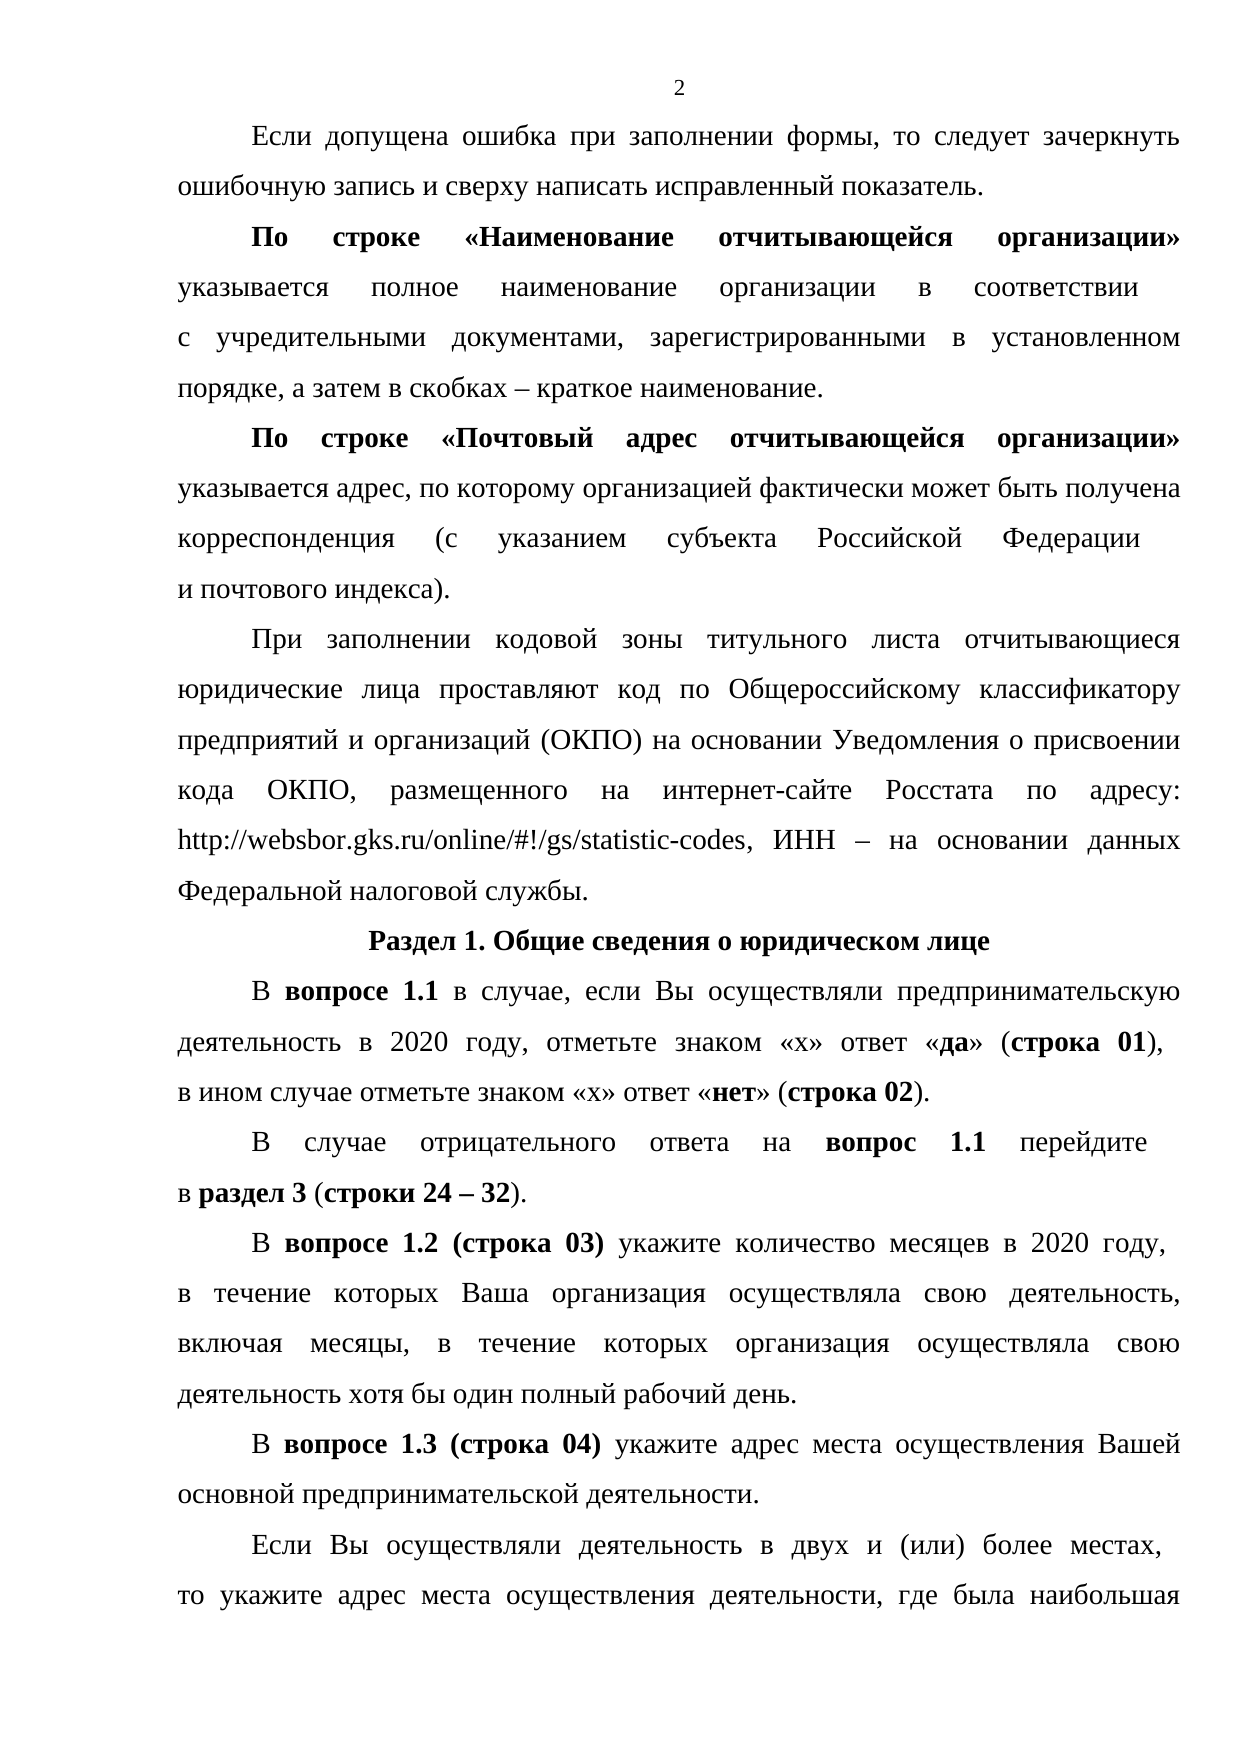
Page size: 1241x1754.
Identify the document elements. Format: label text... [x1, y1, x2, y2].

text В вопросе 1.3 (строка 04) укажите адрес места осуществления Вашей основной предпринимательской деятельности. [177, 1426, 1181, 1510]
text По строке «Наименование отчитывающейся организации» указывается полное наименование организации в соответствии с учредительными документами, зарегистрированными в установленном порядке, а затем в скобках – краткое наименование. [177, 219, 1181, 403]
text Если допущена ошибка при заполнении формы, то следует зачеркнуть ошибочную запись и сверху написать исправленный показатель. [177, 118, 1181, 202]
text В вопросе 1.1 в случае, если Вы осуществляли предпринимательскую деятельность в 2020 году, отметьте знаком «х» ответ «да» (строка 01), в ином случае отметьте знаком «х» ответ «нет» (строка 02). [177, 973, 1181, 1108]
text По строке «Почтовый адрес отчитывающейся организации» указывается адрес, по которому организацией фактически может быть получена корреспонденция (с указанием субъекта Российской Федерации и почтового индекса). [177, 420, 1181, 604]
text Раздел 1. Общие сведения о юридическом лице [177, 923, 1181, 957]
text В вопросе 1.2 (строка 03) укажите количество месяцев в 2020 году, в течение которых Ваша организация осуществляла свою деятельность, включая месяцы, в течение которых организация осуществляла свою деятельность хотя бы один полный рабочий день. [177, 1225, 1181, 1409]
text При заполнении кодовой зоны титульного листа отчитывающиеся юридические лица проставляют код по Общероссийскому классификатору предприятий и организаций (ОКПО) на основании Уведомления о присвоении кода ОКПО, размещенного на интернет-сайте Росстата по адресу: http://websbor.gks.ru/online/#!/gs/statistic-codes, ИНН – на основании данных Федеральной налоговой службы. [177, 621, 1181, 906]
text В случае отрицательного ответа на вопрос 1.1 перейдите в раздел 3 (строки 24 – 32). [177, 1124, 1181, 1208]
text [177, 1527, 1181, 1611]
